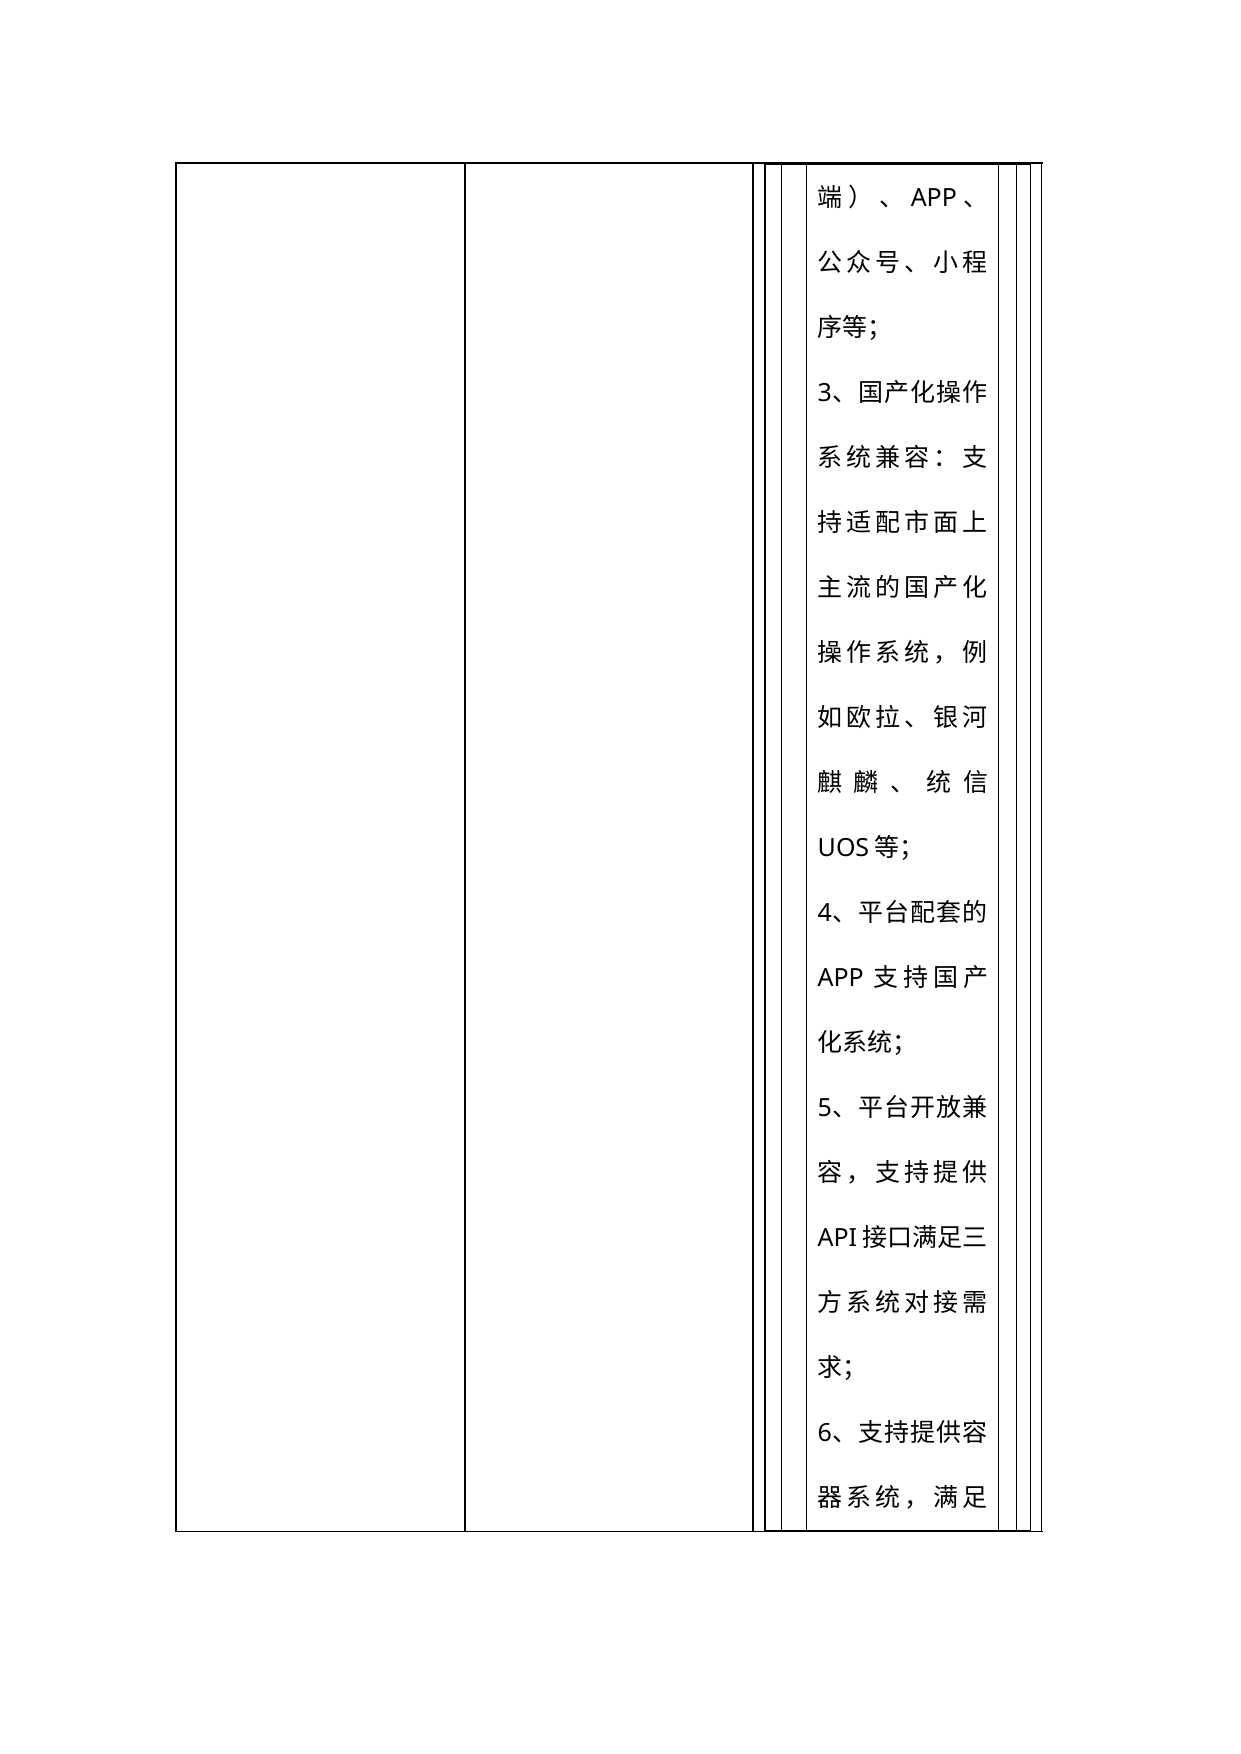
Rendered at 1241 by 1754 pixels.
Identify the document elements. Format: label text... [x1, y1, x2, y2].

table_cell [782, 165, 806, 1530]
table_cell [807, 165, 998, 1530]
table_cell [999, 165, 1016, 1530]
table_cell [1031, 164, 1041, 1531]
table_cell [1017, 165, 1030, 1530]
table_cell 1 [177, 164, 464, 1531]
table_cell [766, 165, 781, 1530]
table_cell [754, 164, 764, 1531]
table_cell ★ [466, 164, 752, 1531]
